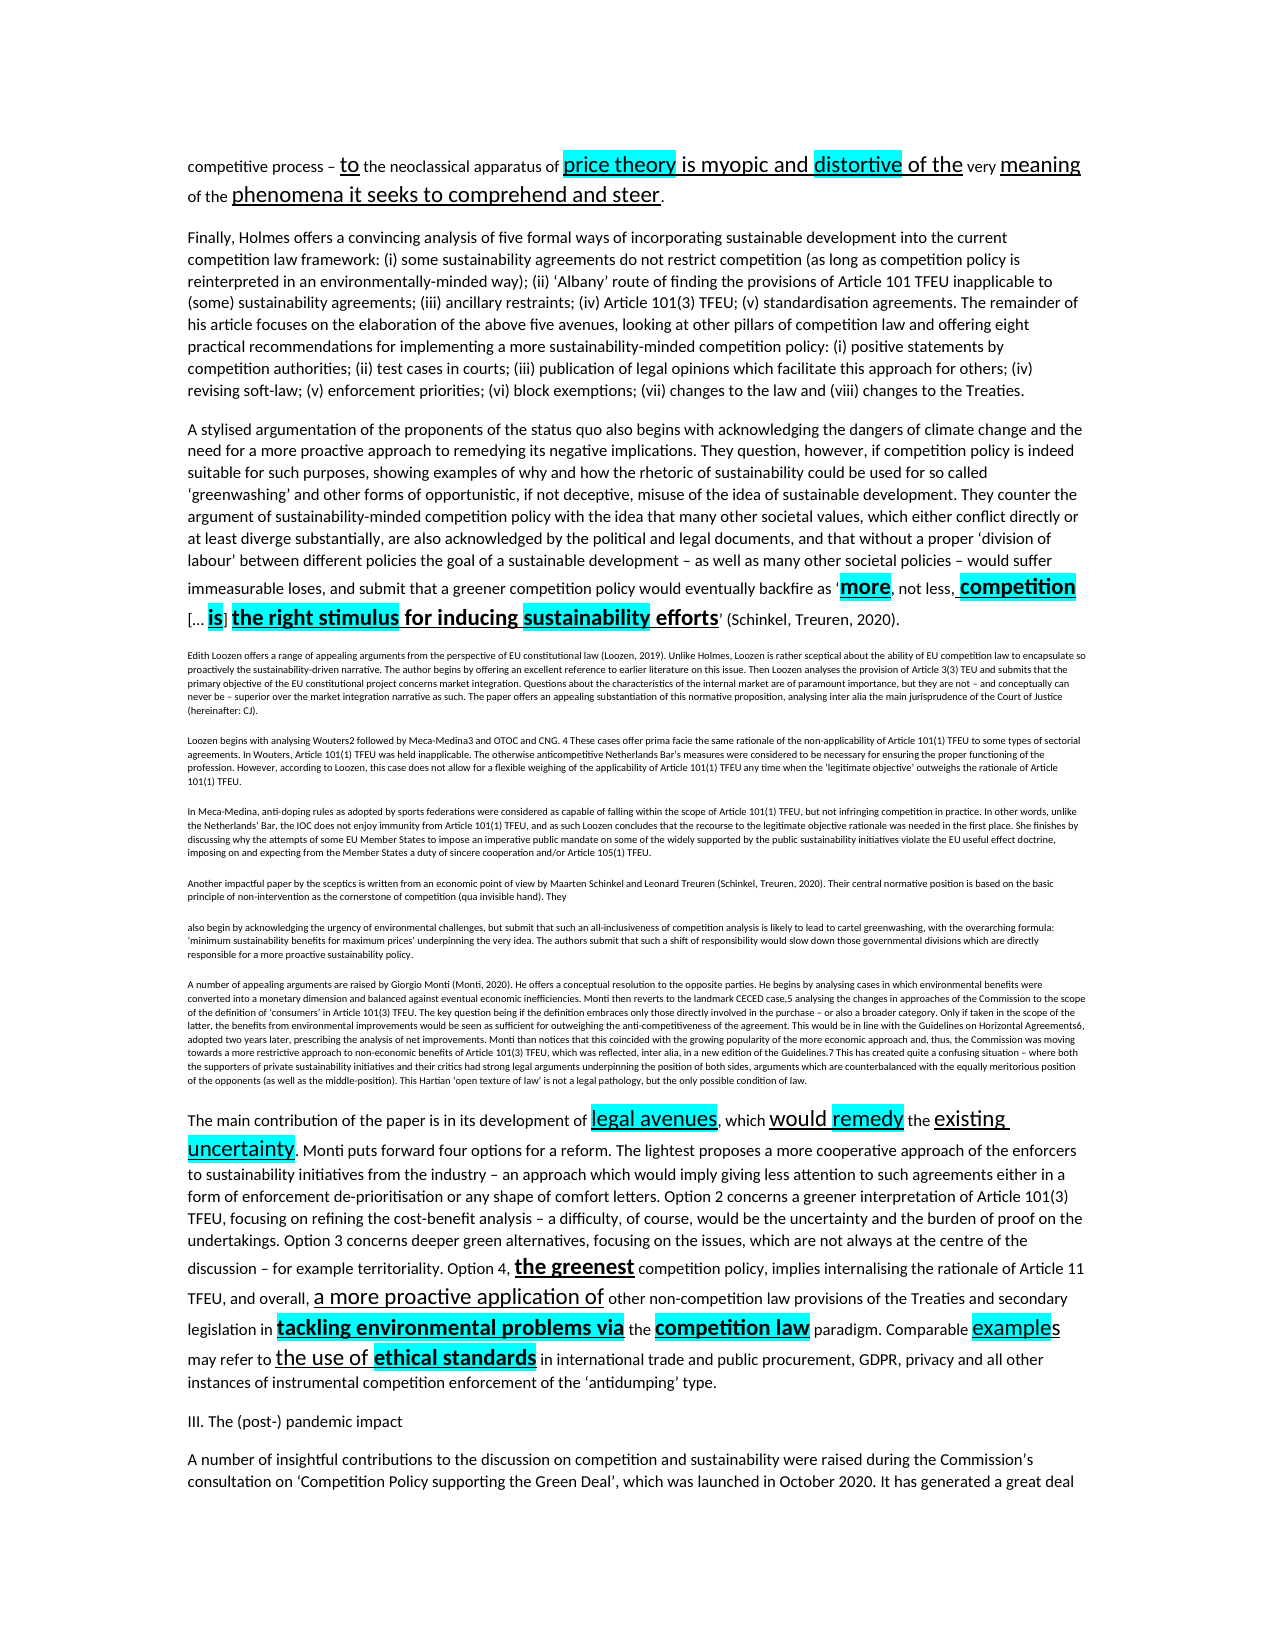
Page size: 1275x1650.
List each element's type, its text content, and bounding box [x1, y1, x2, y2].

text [187, 1449, 1087, 1492]
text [187, 150, 1087, 208]
text Loozen begins with analysing Wouters2 followed by Meca-Medina3 and OTOC and CNG. 4 These cases offer prima facie the same rationale of the non-applicability of Article 101(1) TFEU to some types of sectorial agreements. In Wouters, Article 101(1) TFEU was held inapplicable. The otherwise anticompetitive Netherlands Bar’s measures were considered to be necessary for ensuring the proper functioning of the profession. However, according to Loozen, this case does not allow for a flexible weighing of the applicability of Article 101(1) TFEU any time when the ‘legitimate objective’ outweighs the rationale of Article 101(1) TFEU. [187, 734, 1087, 788]
text Finally, Holmes offers a convincing analysis of five formal ways of incorporating sustainable development into the current competition law framework: (i) some sustainability agreements do not restrict competition (as long as competition policy is reinterpreted in an environmentally-minded way); (ii) ‘Albany’ route of finding the provisions of Article 101 TFEU inapplicable to (some) sustainability agreements; (iii) ancillary restraints; (iv) Article 101(3) TFEU; (v) standardisation agreements. The remainder of his article focuses on the elaboration of the above five avenues, looking at other pillars of competition law and offering eight practical recommendations for implementing a more sustainability-minded competition policy: (i) positive statements by competition authorities; (ii) test cases in courts; (iii) publication of legal opinions which facilitate this approach for others; (iv) revising soft-law; (v) enforcement priorities; (vi) block exemptions; (vii) changes to the law and (viii) changes to the Treaties. [187, 227, 1087, 401]
text A number of appealing arguments are raised by Giorgio Monti (Monti, 2020). He offers a conceptual resolution to the opposite parties. He begins by analysing cases in which environmental benefits were converted into a monetary dimension and balanced against eventual economic inefficiencies. Monti then reverts to the landmark CECED case,5 analysing the changes in approaches of the Commission to the scope of the definition of ‘consumers’ in Article 101(3) TFEU. The key question being if the definition embraces only those directly involved in the purchase – or also a broader category. Only if taken in the scope of the latter, the benefits from environmental improvements would be seen as sufficient for outweighing the anti-competitiveness of the agreement. This would be in line with the Guidelines on Horizontal Agreements6, adopted two years later, prescribing the analysis of net improvements. Monti than notices that this coincided with the growing popularity of the more economic approach and, thus, the Commission was moving towards a more restrictive approach to non-economic benefits of Article 101(3) TFEU, which was reflected, inter alia, in a new edition of the Guidelines.7 This has created quite a confusing situation – where both the supporters of private sustainability initiatives and their critics had strong legal arguments underpinning the position of both sides, arguments which are counterbalanced with the equally meritorious position of the opponents (as well as the middle-position). This Hartian ‘open texture of law’ is not a legal pathology, but the only possible condition of law. [187, 978, 1087, 1087]
text A stylised argumentation of the proponents of the status quo also begins with acknowledging the dangers of climate change and the need for a more proactive approach to remedying its negative implications. They question, however, if competition policy is indeed suitable for such purposes, showing examples of why and how the rhetoric of sustainability could be used for so called ‘greenwashing’ and other forms of opportunistic, if not deceptive, misuse of the idea of sustainable development. They counter the argument of sustainability-minded competition policy with the idea that many other societal values, which either conflict directly or at least diverge substantially, are also acknowledged by the political and legal documents, and that without a proper ‘division of labour’ between different policies the goal of a sustainable development – as well as many other societal policies – would suffer immeasurable loses, and submit that a greener competition policy would eventually backfire as ‘more, not less, competition [… is] the right stimulus for inducing sustainability efforts’ (Schinkel, Treuren, 2020). [187, 419, 1087, 631]
text III. The (post-) pandemic impact [187, 1411, 1087, 1431]
text Another impactful paper by the sceptics is written from an economic point of view by Maarten Schinkel and Leonard Treuren (Schinkel, Treuren, 2020). Their central normative position is based on the basic principle of non-intervention as the cornerstone of competition (qua invisible hand). They [187, 877, 1087, 903]
text also begin by acknowledging the urgency of environmental challenges, but submit that such an all-inclusiveness of competition analysis is likely to lead to cartel greenwashing, with the overarching formula: ‘minimum sustainability benefits for maximum prices’ underpinning the very idea. The authors submit that such a shift of responsibility would slow down those governmental divisions which are directly responsible for a more proactive sustainability policy. [187, 921, 1087, 961]
text Edith Loozen offers a range of appealing arguments from the perspective of EU constitutional law (Loozen, 2019). Unlike Holmes, Loozen is rather sceptical about the ability of EU competition law to encapsulate so proactively the sustainability-driven narrative. The author begins by offering an excellent reference to earlier literature on this issue. Then Loozen analyses the provision of Article 3(3) TEU and submits that the primary objective of the EU constitutional project concerns market integration. Questions about the characteristics of the internal market are of paramount importance, but they are not – and conceptually can never be – superior over the market integration narrative as such. The paper offers an appealing substantiation of this normative proposition, analysing inter alia the main jurisprudence of the Court of Justice (hereinafter: CJ). [187, 649, 1087, 717]
text In Meca-Medina, anti-doping rules as adopted by sports federations were considered as capable of falling within the scope of Article 101(1) TFEU, but not infringing competition in practice. In other words, unlike the Netherlands’ Bar, the IOC does not enjoy immunity from Article 101(1) TFEU, and as such Loozen concludes that the recourse to the legitimate objective rationale was needed in the first place. She finishes by discussing why the attempts of some EU Member States to impose an imperative public mandate on some of the widely supported by the public sustainability initiatives violate the EU useful effect doctrine, imposing on and expecting from the Member States a duty of sincere cooperation and/or Article 105(1) TFEU. [187, 806, 1087, 859]
text The main contribution of the paper is in its development of legal avenues, which would remedy the existing uncertainty. Monti puts forward four options for a reform. The lightest proposes a more cooperative approach of the enforcers to sustainability initiatives from the industry – an approach which would imply giving less attention to such agreements either in a form of enforcement de-prioritisation or any shape of comfort letters. Option 2 concerns a greener interpretation of Article 101(3) TFEU, focusing on refining the cost-benefit analysis – a difficulty, of course, would be the uncertainty and the burden of proof on the undertakings. Option 3 concerns deeper green alternatives, focusing on the issues, which are not always at the centre of the discussion – for example territoriality. Option 4, the greenest competition policy, implies internalising the rationale of Article 11 TFEU, and overall, a more proactive application of other non-competition law provisions of the Treaties and secondary legislation in tackling environmental problems via the competition law paradigm. Comparable examples may refer to the use of ethical standards in international trade and public procurement, GDPR, privacy and all other instances of instrumental competition enforcement of the ‘antidumping’ type. [187, 1104, 1087, 1393]
